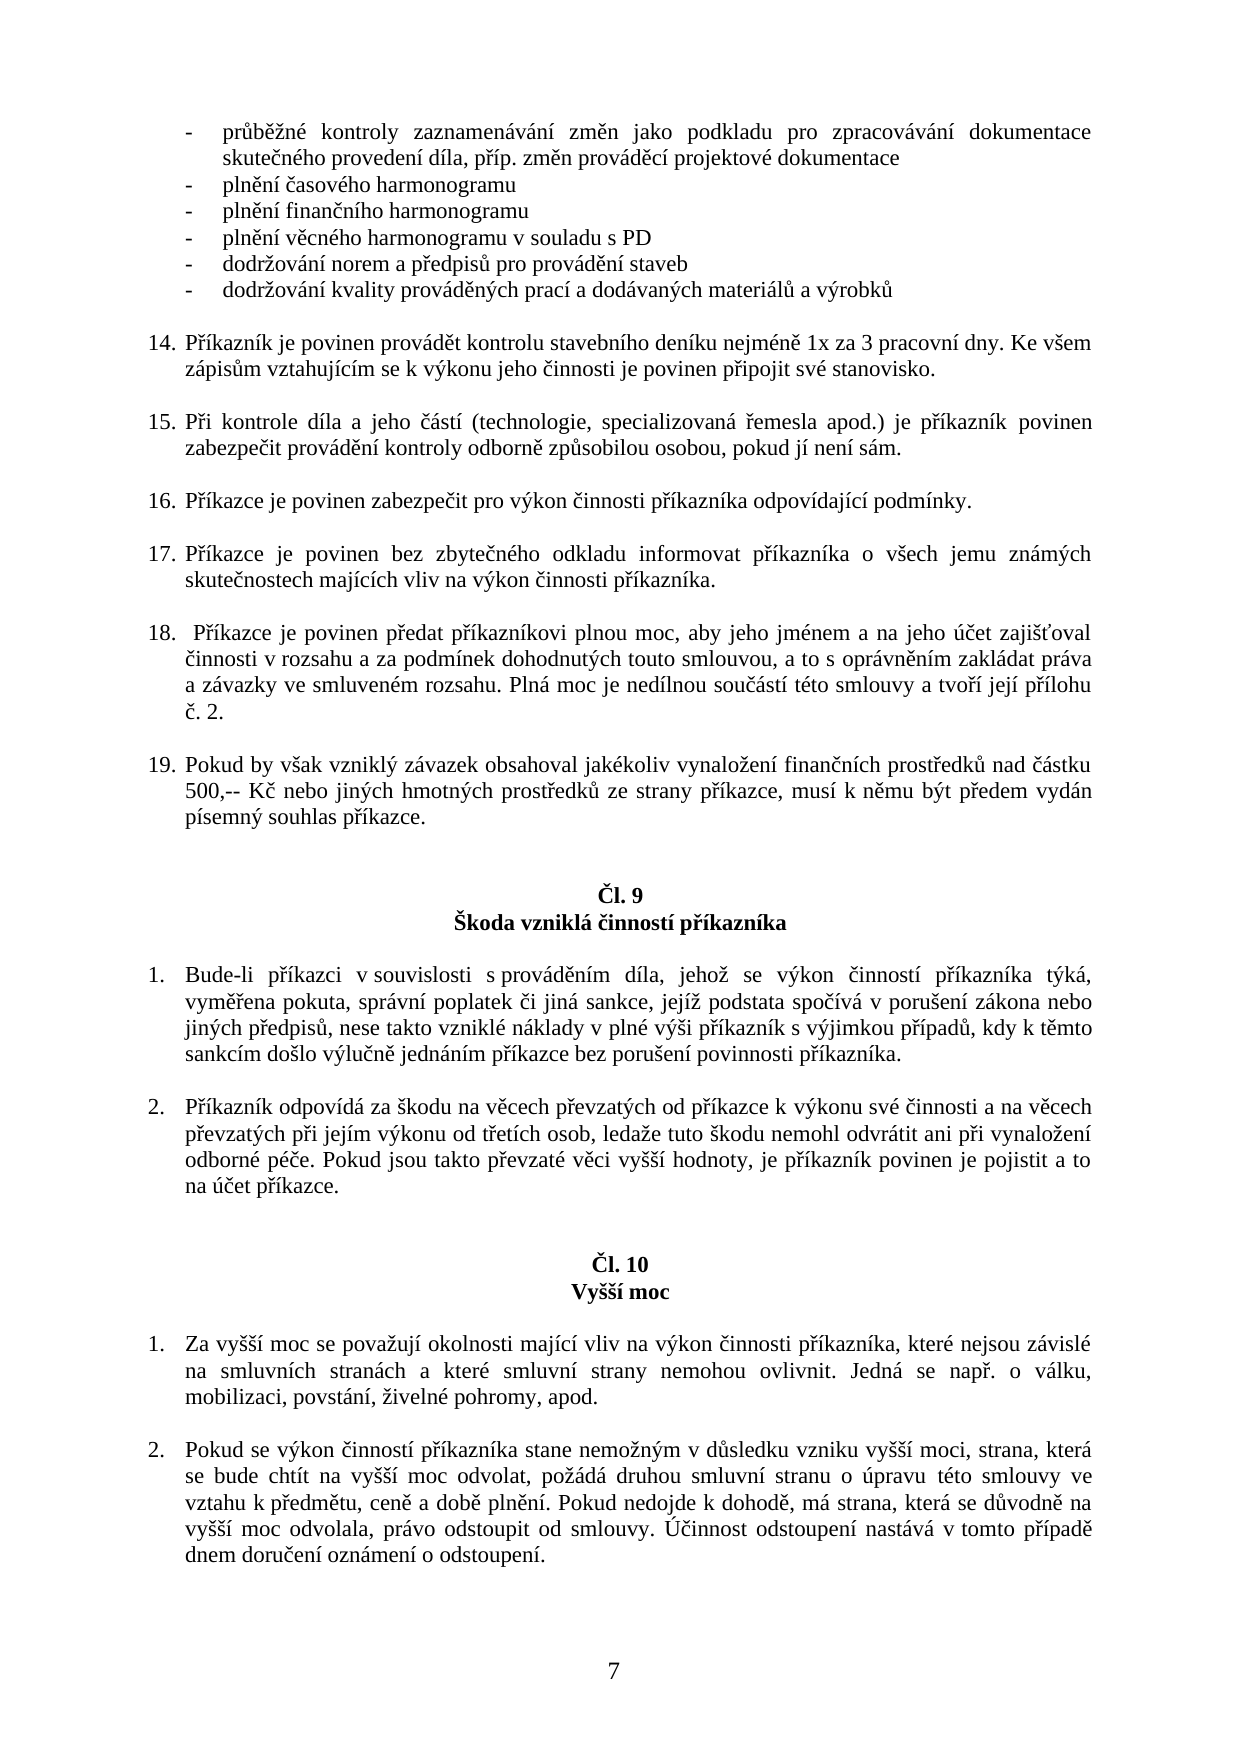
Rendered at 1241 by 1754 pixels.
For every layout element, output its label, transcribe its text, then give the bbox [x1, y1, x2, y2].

list Za vyšší moc se považují okolnosti mající vliv na výkon činnosti příkazníka, které nejsou závislé na smluvních stranách a které smluvní strany nemohou ovlivnit. Jedná se např. o válku, mobilizaci, povstání, živelné pohromy, apod. [148, 1330, 1092, 1409]
list dodržování kvality prováděných prací a dodávaných materiálů a výrobků [185, 276, 1092, 303]
list Pokud se výkon činností příkazníka stane nemožným v důsledku vzniku vyšší moci, strana, která se bude chtít na vyšší moc odvolat, požádá druhou smluvní stranu o úpravu této smlouvy ve vztahu k předmětu, ceně a době plnění. Pokud nedojde k dohodě, má strana, která se důvodně na vyšší moc odvolala, právo odstoupit od smlouvy. Účinnost odstoupení nastává v tomto případě dnem doručení oznámení o odstoupení. [148, 1436, 1092, 1568]
text Čl. 10 [148, 1251, 1092, 1278]
list Bude-li příkazci v souvislosti s prováděním díla, jehož se výkon činností příkazníka týká, vyměřena pokuta, správní poplatek či jiná sankce, jejíž podstata spočívá v porušení zákona nebo jiných předpisů, nese takto vzniklé náklady v plné výši příkazník s výjimkou případů, kdy k těmto sankcím došlo výlučně jednáním příkazce bez porušení povinnosti příkazníka. [148, 961, 1092, 1067]
list plnění finančního harmonogramu [185, 197, 1092, 223]
list Příkazník je povinen provádět kontrolu stavebního deníku nejméně 1x za 3 pracovní dny. Ke všem zápisům vztahujícím se k výkonu jeho činnosti je povinen připojit své stanovisko. [148, 329, 1092, 382]
list plnění časového harmonogramu [185, 171, 1092, 197]
list plnění věcného harmonogramu v souladu s PD [185, 223, 1092, 250]
text Škoda vzniklá činností příkazníka [148, 909, 1092, 935]
text Čl. 9 [148, 882, 1092, 909]
text Vyšší moc [148, 1278, 1092, 1304]
list dodržování norem a předpisů pro provádění staveb [185, 250, 1092, 276]
list Příkazce je povinen zabezpečit pro výkon činnosti příkazníka odpovídající podmínky. [148, 487, 1092, 513]
list průběžné kontroly zaznamenávání změn jako podkladu pro zpracovávání dokumentace skutečného provedení díla, příp. změn prováděcí projektové dokumentace [185, 118, 1092, 171]
list Při kontrole díla a jeho částí (technologie, specializovaná řemesla apod.) je příkazník povinen zabezpečit provádění kontroly odborně způsobilou osobou, pokud jí není sám. [148, 408, 1092, 461]
list Pokud by však vzniklý závazek obsahoval jakékoliv vynaložení finančních prostředků nad částku 500,-- Kč nebo jiných hmotných prostředků ze strany příkazce, musí k němu být předem vydán písemný souhlas příkazce. [148, 751, 1092, 830]
list Příkazník odpovídá za škodu na věcech převzatých od příkazce k výkonu své činnosti a na věcech převzatých při jejím výkonu od třetích osob, ledaže tuto škodu nemohl odvrátit ani při vynaložení odborné péče. Pokud jsou takto převzaté věci vyšší hodnoty, je příkazník povinen je pojistit a to na účet příkazce. [148, 1093, 1092, 1199]
list Příkazce je povinen předat příkazníkovi plnou moc, aby jeho jménem a na jeho účet zajišťoval činnosti v rozsahu a za podmínek dohodnutých touto smlouvou, a to s oprávněním zakládat práva a závazky ve smluveném rozsahu. Plná moc je nedílnou součástí této smlouvy a tvoří její přílohu č. 2. [148, 619, 1092, 724]
list Příkazce je povinen bez zbytečného odkladu informovat příkazníka o všech jemu známých skutečnostech majících vliv na výkon činnosti příkazníka. [148, 540, 1092, 592]
